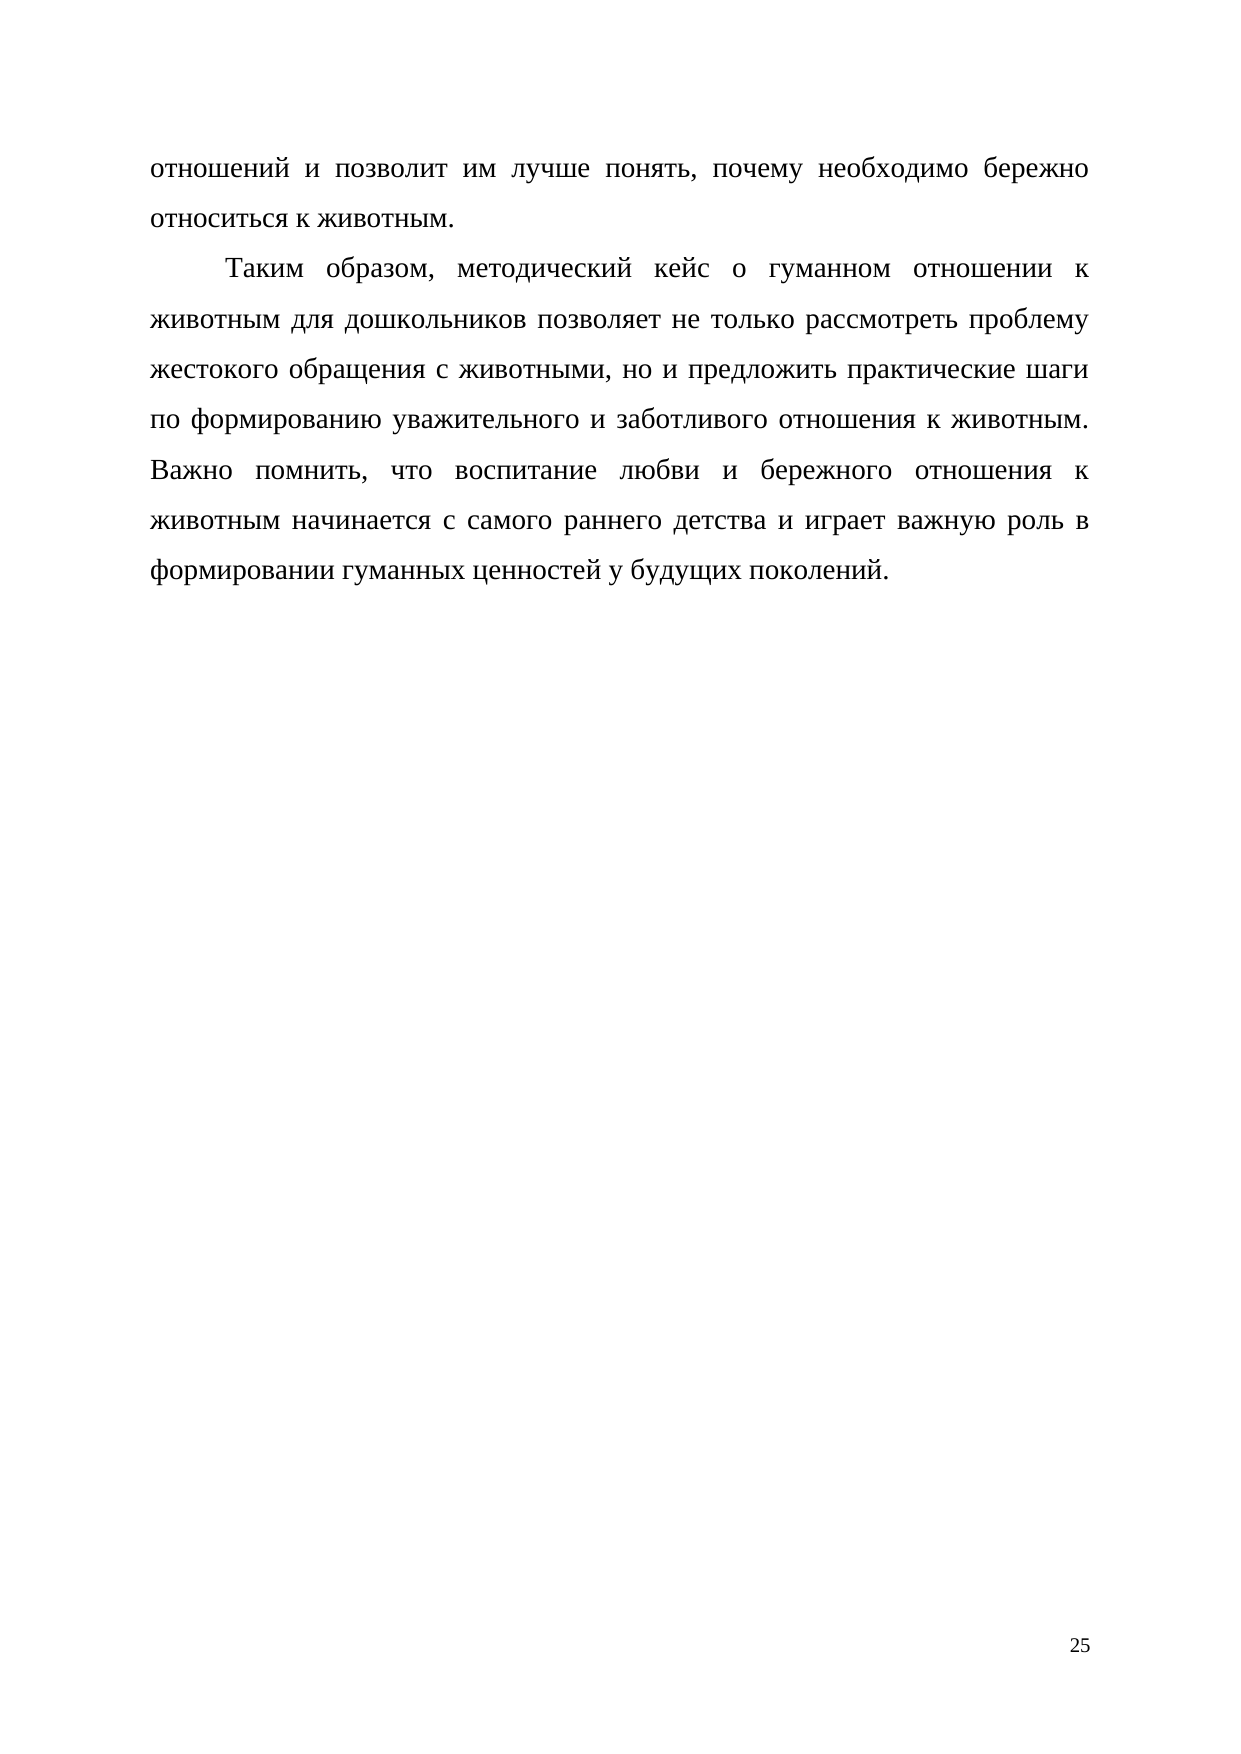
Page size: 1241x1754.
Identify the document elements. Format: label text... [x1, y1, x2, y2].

text Таким образом, методический кейс о гуманном отношении к животным для дошкольников позволяет не только рассмотреть проблему жестокого обращения с животными, но и предложить практические шаги по формированию уважительного и заботливого отношения к животным. Важно помнить, что воспитание любви и бережного отношения к животным начинается с самого раннего детства и играет важную роль в формировании гуманных ценностей у будущих поколений. [150, 251, 1090, 586]
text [150, 150, 1090, 234]
